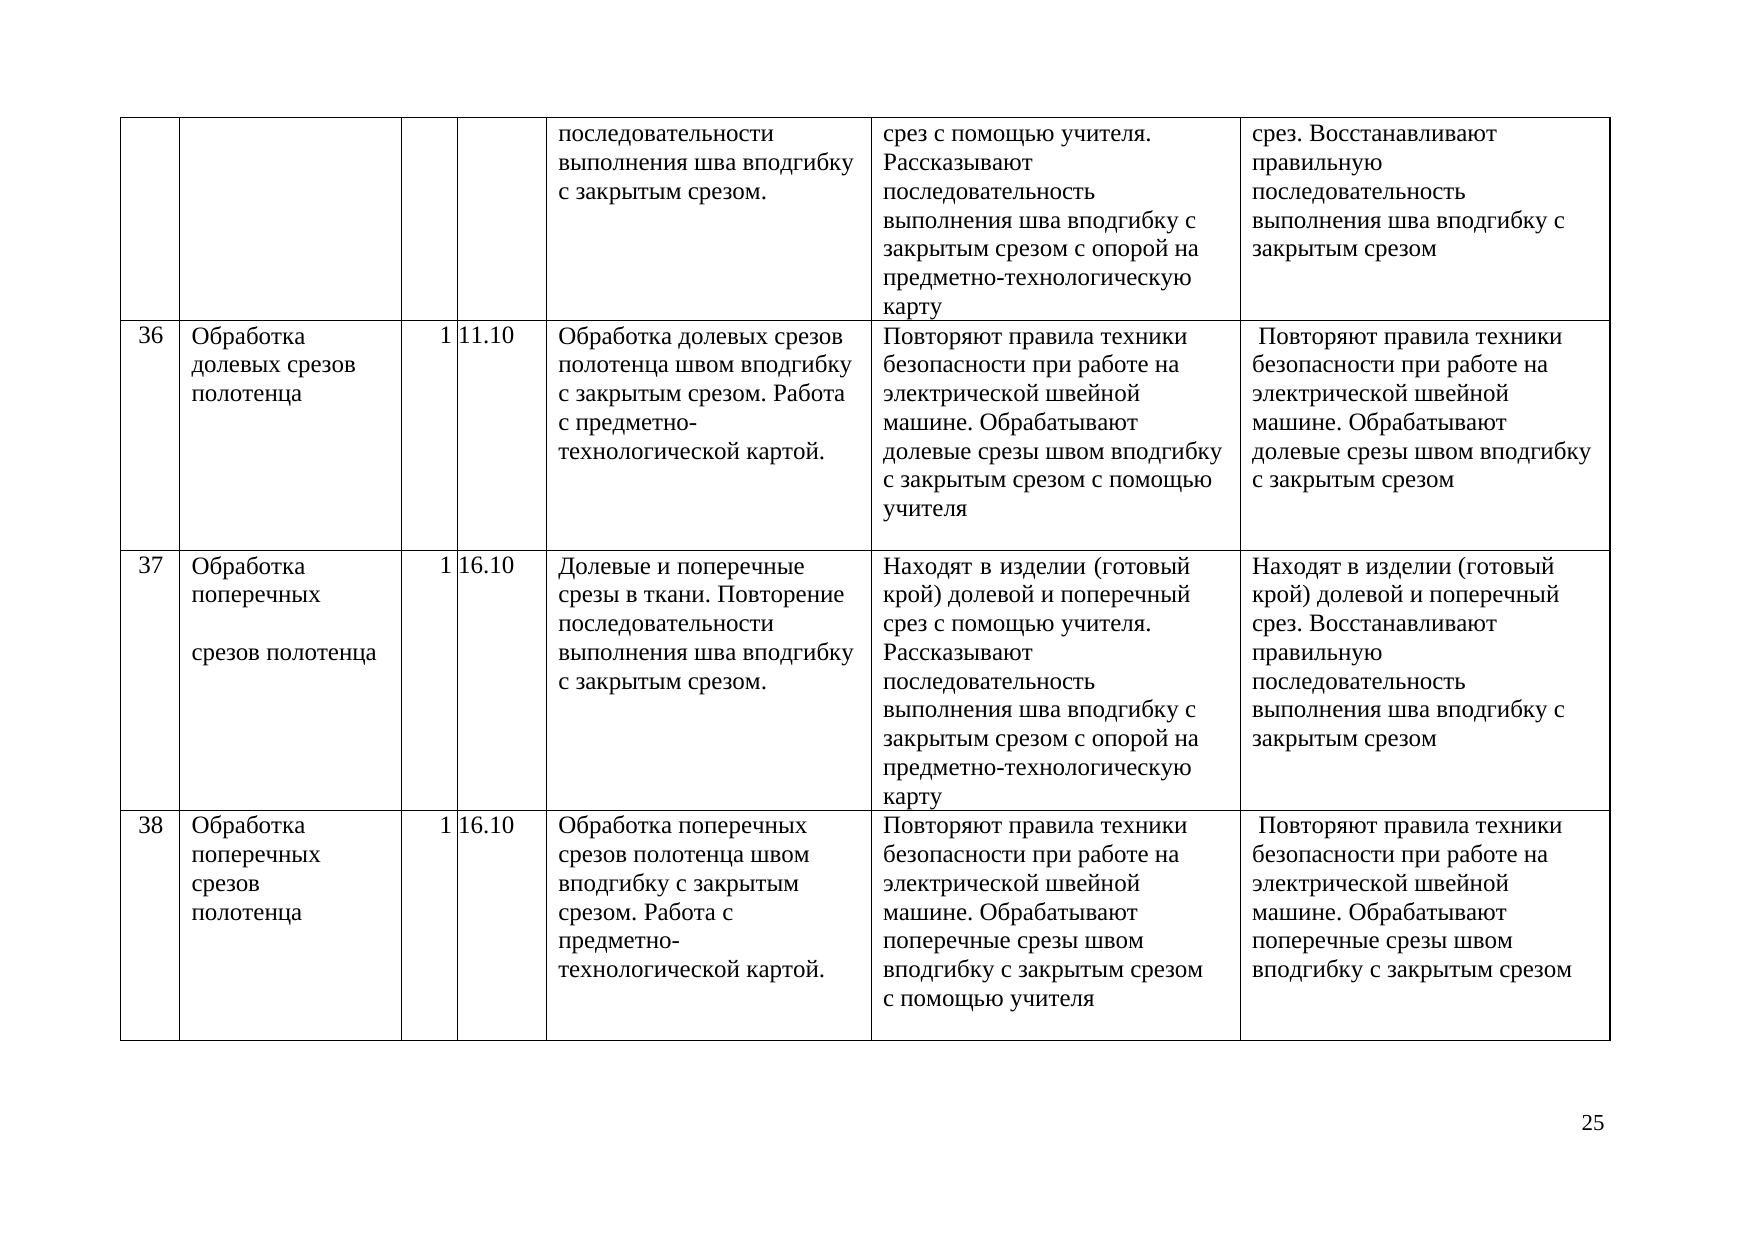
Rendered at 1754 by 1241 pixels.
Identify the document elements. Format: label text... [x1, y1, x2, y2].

table_cell Находят в изделии (готовый крой) долевой и поперечный срез с помощью учителя. Рассказывают последовательность выполнения шва вподгибку с закрытым срезом с опорой на предметно-технологическую карту [872, 551, 1240, 809]
table_cell Обработка поперечных срезов полотенца [180, 811, 401, 1039]
table_cell Обработка поперечных срезов полотенца швом вподгибку с закрытым срезом. Работа с предметно- технологической картой. [547, 811, 871, 1039]
table_header срез. Восстанавливают правильную последовательность выполнения шва вподгибку с закрытым срезом [1241, 118, 1609, 320]
table_header [402, 118, 457, 320]
table_cell 11.10 [458, 321, 546, 550]
table_cell 1 [402, 551, 457, 809]
table_cell 38 [121, 811, 179, 1039]
table_cell 36 [121, 321, 179, 550]
table_header [180, 118, 401, 320]
table_cell Находят в изделии (готовый крой) долевой и поперечный срез. Восстанавливают правильную последовательность выполнения шва вподгибку с закрытым срезом [1241, 551, 1609, 809]
table_cell Повторяют правила техники безопасности при работе на электрической швейной машине. Обрабатывают поперечные срезы швом вподгибку с закрытым срезом [1241, 811, 1609, 1039]
table_cell 37 [121, 551, 179, 809]
table_cell 1 [402, 321, 457, 550]
table_header последовательности выполнения шва вподгибку с закрытым срезом. [547, 118, 871, 320]
table_header [458, 118, 546, 320]
table_header [121, 118, 179, 320]
table_cell Повторяют правила техники безопасности при работе на электрической швейной машине. Обрабатывают долевые срезы швом вподгибку с закрытым срезом с помощью учителя [872, 321, 1240, 550]
table_cell Обработка долевых срезов полотенца швом вподгибку с закрытым срезом. Работа с предметно- технологической картой. [547, 321, 871, 550]
table_cell 16.10 [458, 551, 546, 809]
table_cell Повторяют правила техники безопасности при работе на электрической швейной машине. Обрабатывают долевые срезы швом вподгибку с закрытым срезом [1241, 321, 1609, 550]
table_header срез с помощью учителя. Рассказывают последовательность выполнения шва вподгибку с закрытым срезом с опорой на предметно-технологическую карту [872, 118, 1240, 320]
table_cell 1 [402, 811, 457, 1039]
table_cell Долевые и поперечные срезы в ткани. Повторение последовательности выполнения шва вподгибку с закрытым срезом. [547, 551, 871, 809]
table_cell Повторяют правила техники безопасности при работе на электрической швейной машине. Обрабатывают поперечные срезы швом вподгибку с закрытым срезом с помощью учителя [872, 811, 1240, 1039]
table_cell Обработка поперечных срезов полотенца [180, 551, 401, 809]
table_cell Обработка долевых срезов полотенца [180, 321, 401, 550]
table_cell 16.10 [458, 811, 546, 1039]
